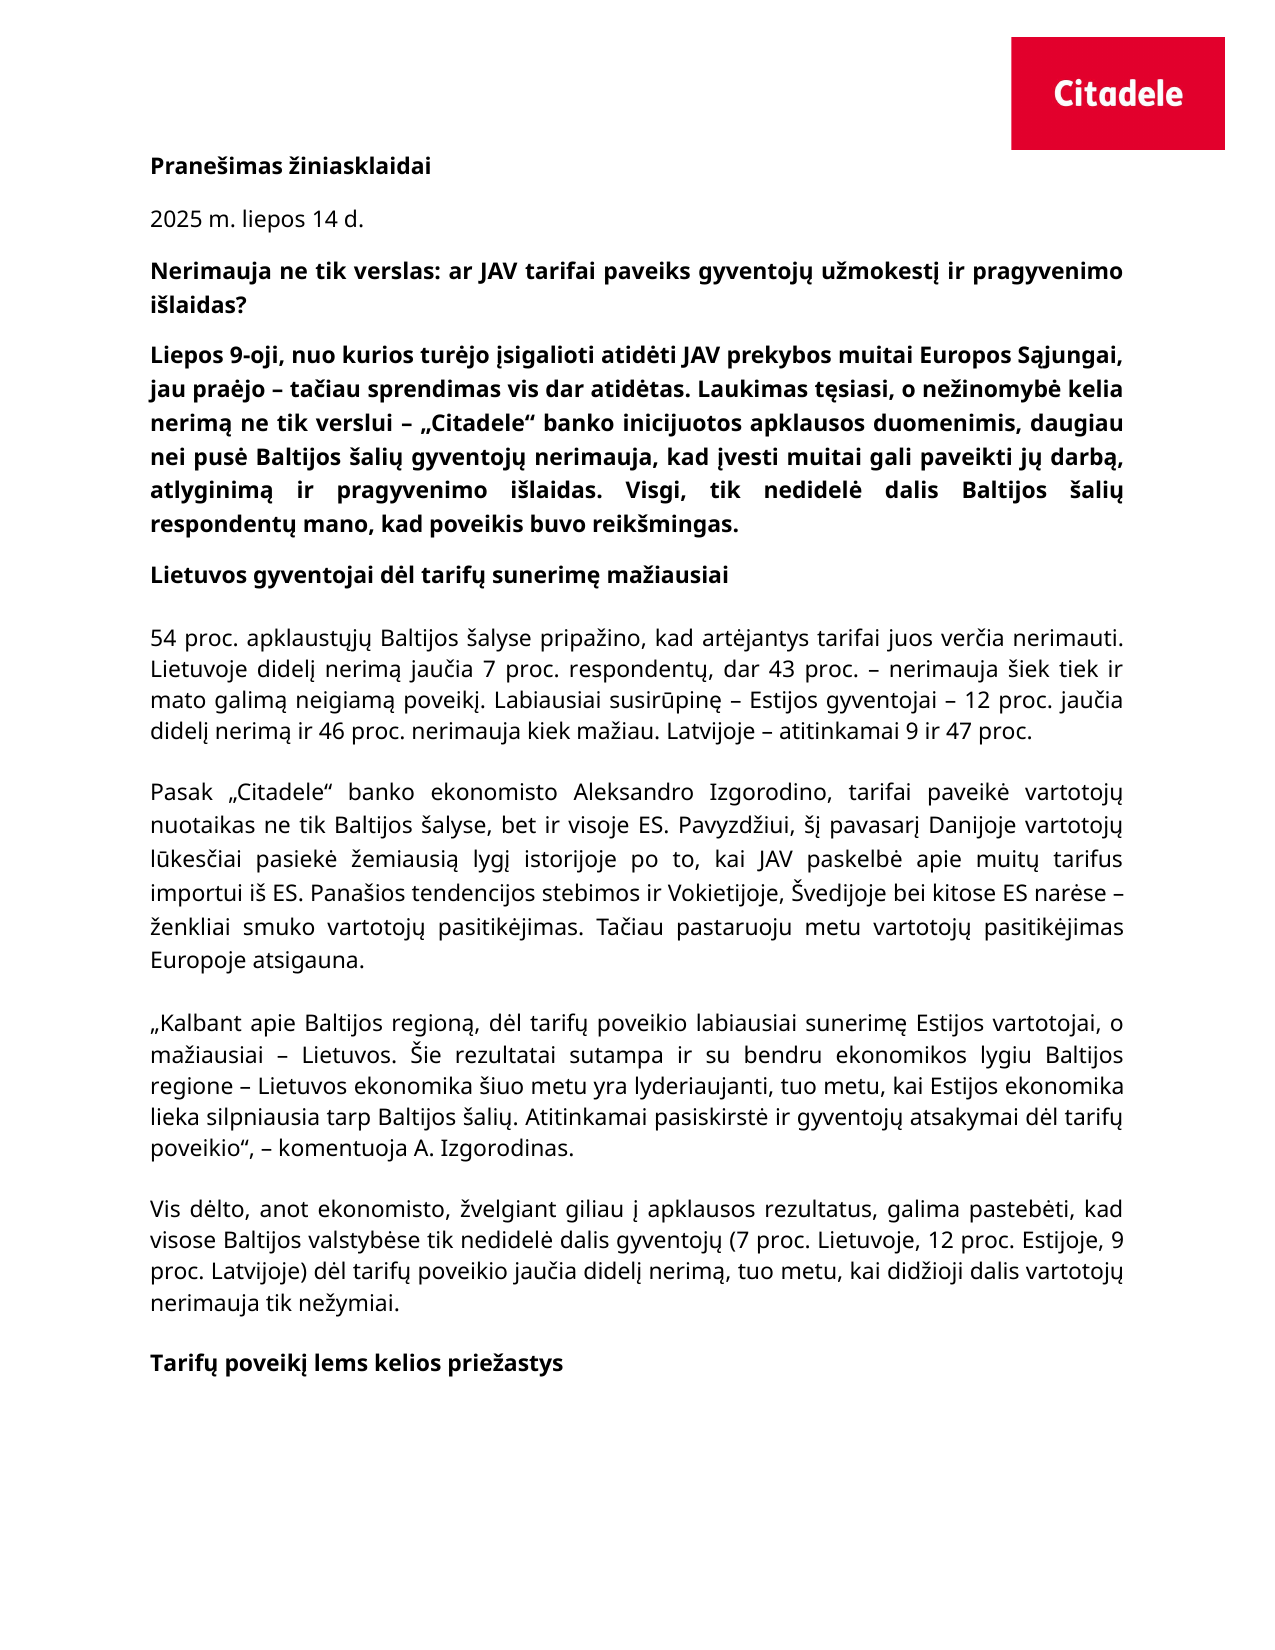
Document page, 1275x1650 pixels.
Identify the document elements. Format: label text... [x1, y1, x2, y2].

text „Kalbant apie Baltijos regioną, dėl tarifų poveikio labiausiai sunerimę Estijos vartotojai, o mažiausiai – Lietuvos. Šie rezultatai sutampa ir su bendru ekonomikos lygiu Baltijos regione – Lietuvos ekonomika šiuo metu yra lyderiaujanti, tuo metu, kai Estijos ekonomika lieka silpniausia tarp Baltijos šalių. Atitinkamai pasiskirstė ir gyventojų atsakymai dėl tarifų poveikio“, – komentuoja A. Izgorodinas. [150, 1007, 1125, 1163]
text 54 proc. apklaustųjų Baltijos šalyse pripažino, kad artėjantys tarifai juos verčia nerimauti. Lietuvoje didelį nerimą jaučia 7 proc. respondentų, dar 43 proc. – nerimauja šiek tiek ir mato galimą neigiamą poveikį. Labiausiai susirūpinę – Estijos gyventojai – 12 proc. jaučia didelį nerimą ir 46 proc. nerimauja kiek mažiau. Latvijoje – atitinkamai 9 ir 47 proc. [150, 621, 1125, 746]
text Pranešimas žiniasklaidai [150, 150, 1125, 181]
text Nerimauja ne tik verslas: ar JAV tarifai paveiks gyventojų užmokestį ir pragyvenimo išlaidas? [150, 255, 1125, 320]
text Vis dėlto, anot ekonomisto, žvelgiant giliau į apklausos rezultatus, galima pastebėti, kad visose Baltijos valstybėse tik nedidelė dalis gyventojų (7 proc. Lietuvoje, 12 proc. Estijoje, 9 proc. Latvijoje) dėl tarifų poveikio jaučia didelį nerimą, tuo metu, kai didžioji dalis vartotojų nerimauja tik nežymiai. [150, 1193, 1125, 1318]
picture [1011, 37, 1225, 150]
text 2025 m. liepos 14 d. [150, 203, 1125, 234]
text Tarifų poveikį lems kelios priežastys [150, 1347, 1125, 1378]
text Liepos 9-oji, nuo kurios turėjo įsigalioti atidėti JAV prekybos muitai Europos Sąjungai, jau praėjo – tačiau sprendimas vis dar atidėtas. Laukimas tęsiasi, o nežinomybė kelia nerimą ne tik verslui – „Citadele“ banko inicijuotos apklausos duomenimis, daugiau nei pusė Baltijos šalių gyventojų nerimauja, kad įvesti muitai gali paveikti jų darbą, atlyginimą ir pragyvenimo išlaidas. Visgi, tik nedidelė dalis Baltijos šalių respondentų mano, kad poveikis buvo reikšmingas. [150, 339, 1125, 539]
text Pasak „Citadele“ banko ekonomisto Aleksandro Izgorodino, tarifai paveikė vartotojų nuotaikas ne tik Baltijos šalyse, bet ir visoje ES. Pavyzdžiui, šį pavasarį Danijoje vartotojų lūkesčiai pasiekė žemiausią lygį istorijoje po to, kai JAV paskelbė apie muitų tarifus importui iš ES. Panašios tendencijos stebimos ir Vokietijoje, Švedijoje bei kitose ES narėse – ženkliai smuko vartotojų pasitikėjimas. Tačiau pastaruoju metu vartotojų pasitikėjimas Europoje atsigauna. [150, 776, 1125, 976]
text Lietuvos gyventojai dėl tarifų sunerimę mažiausiai [150, 558, 1125, 590]
